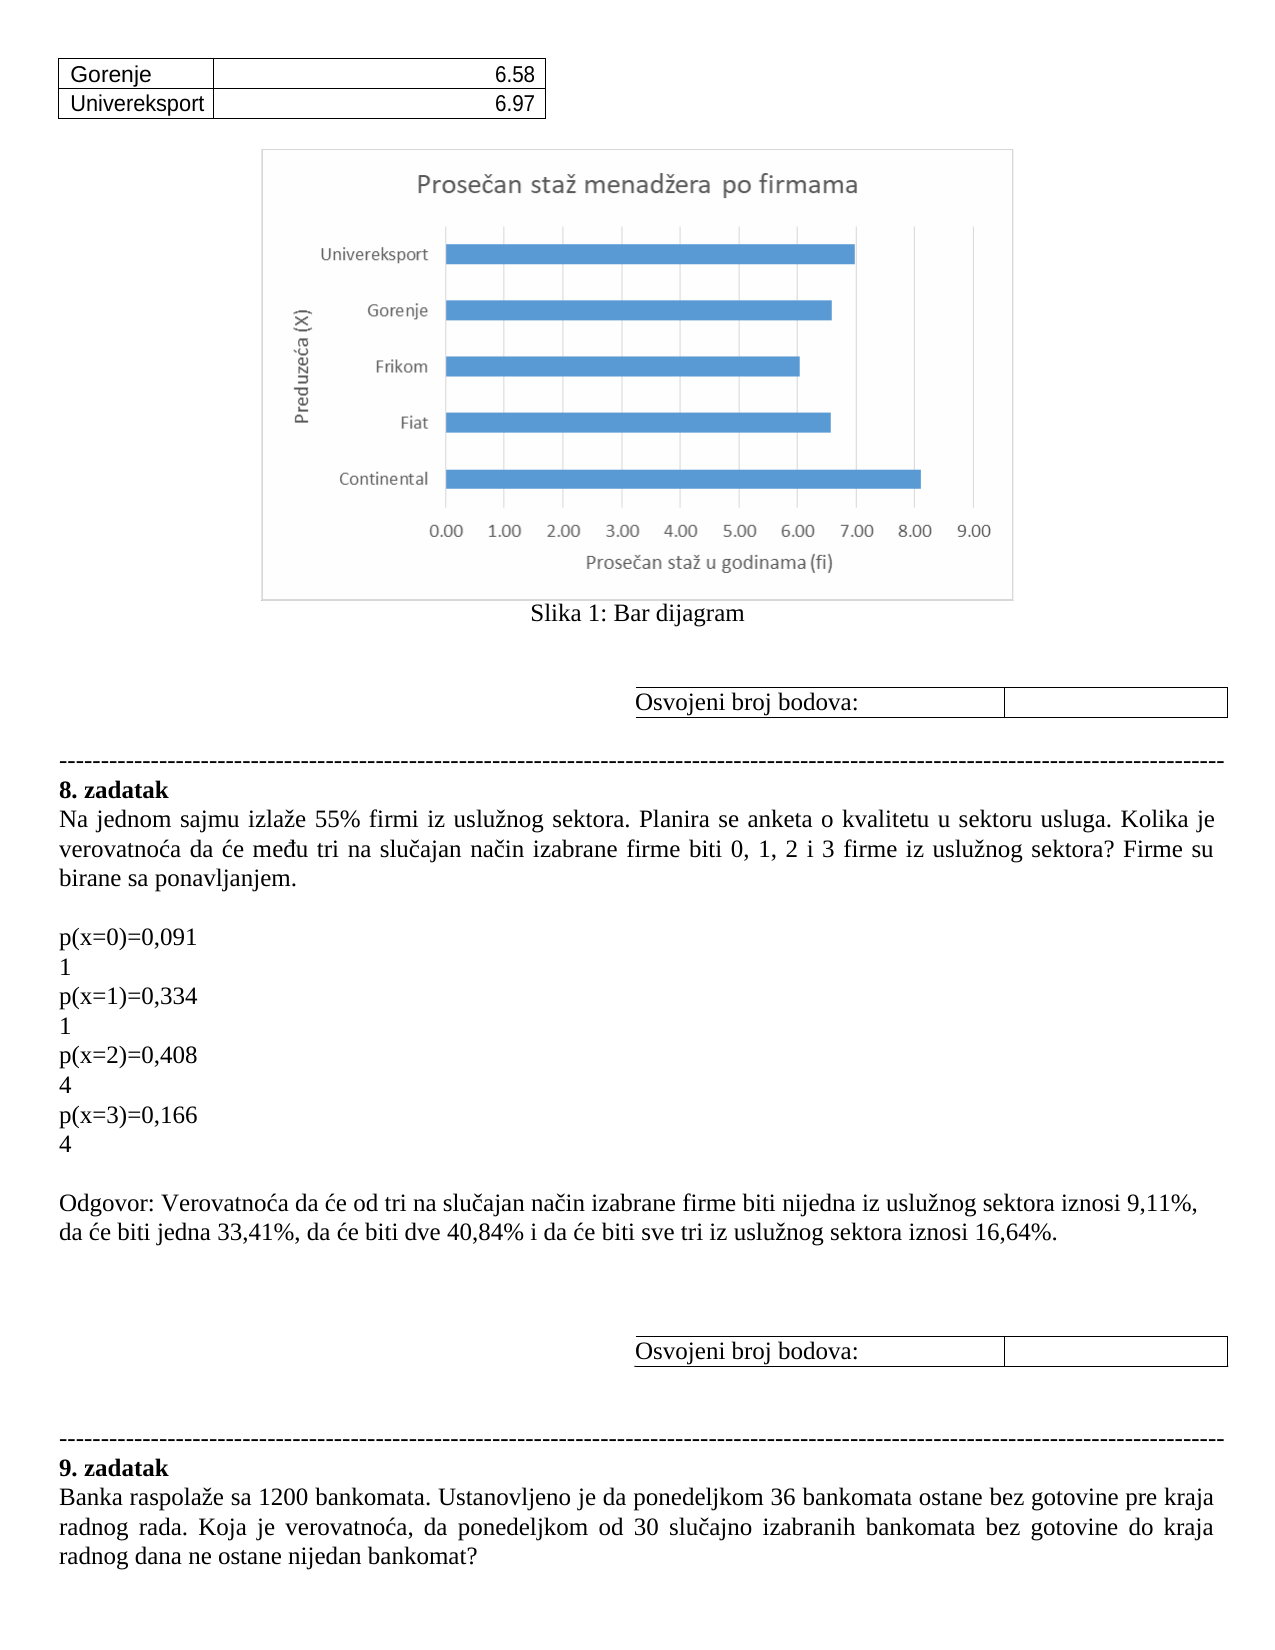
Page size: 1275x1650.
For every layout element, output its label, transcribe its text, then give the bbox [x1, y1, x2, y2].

text -------------------------------------------------------------------------------------------------------------------------------------------- [59, 1423, 1239, 1452]
subtitle zadatak [59, 1453, 1239, 1482]
text Slika 1: Bar dijagram [241, 145, 1034, 627]
table_cell Univereksport [59, 89, 213, 118]
text Odgovor: Verovatnoća da će od tri na slučajan način izabrane firme biti nijedna iz uslužnog sektora iznosi 9,11%, da će biti jedna 33,41%, da će biti dve 40,84% i da će biti sve tri iz uslužnog sektora iznosi 16,64%. [59, 1188, 1210, 1246]
text p(x=0)=0,0911 p(x=1)=0,3341 p(x=2)=0,4084 p(x=3)=0,1664 [59, 922, 210, 1158]
table_header Gorenje [59, 59, 213, 88]
table_header 6.58 [214, 59, 545, 88]
table_cell 6.97 [214, 89, 545, 118]
text Banka raspolaže sa 1200 bankomata. Ustanovljeno je da ponedeljkom 36 bankomata ostane bez gotovine pre kraja radnog rada. Koja je verovatnoća, da ponedeljkom od 30 slučajno izabranih bankomata bez gotovine do kraja radnog dana ne ostane nijedan bankomat? [59, 1482, 1216, 1570]
text -------------------------------------------------------------------------------------------------------------------------------------------- [59, 745, 1239, 774]
subtitle zadatak [59, 775, 1239, 804]
text Na jednom sajmu izlaže 55% firmi iz uslužnog sektora. Planira se anketa o kvalitetu u sektoru usluga. Kolika je verovatnoća da će među tri na slučajan način izabrane firme biti 0, 1, 2 i 3 firme iz uslužnog sektora? Firme su birane sa ponavljanjem. [59, 804, 1216, 892]
